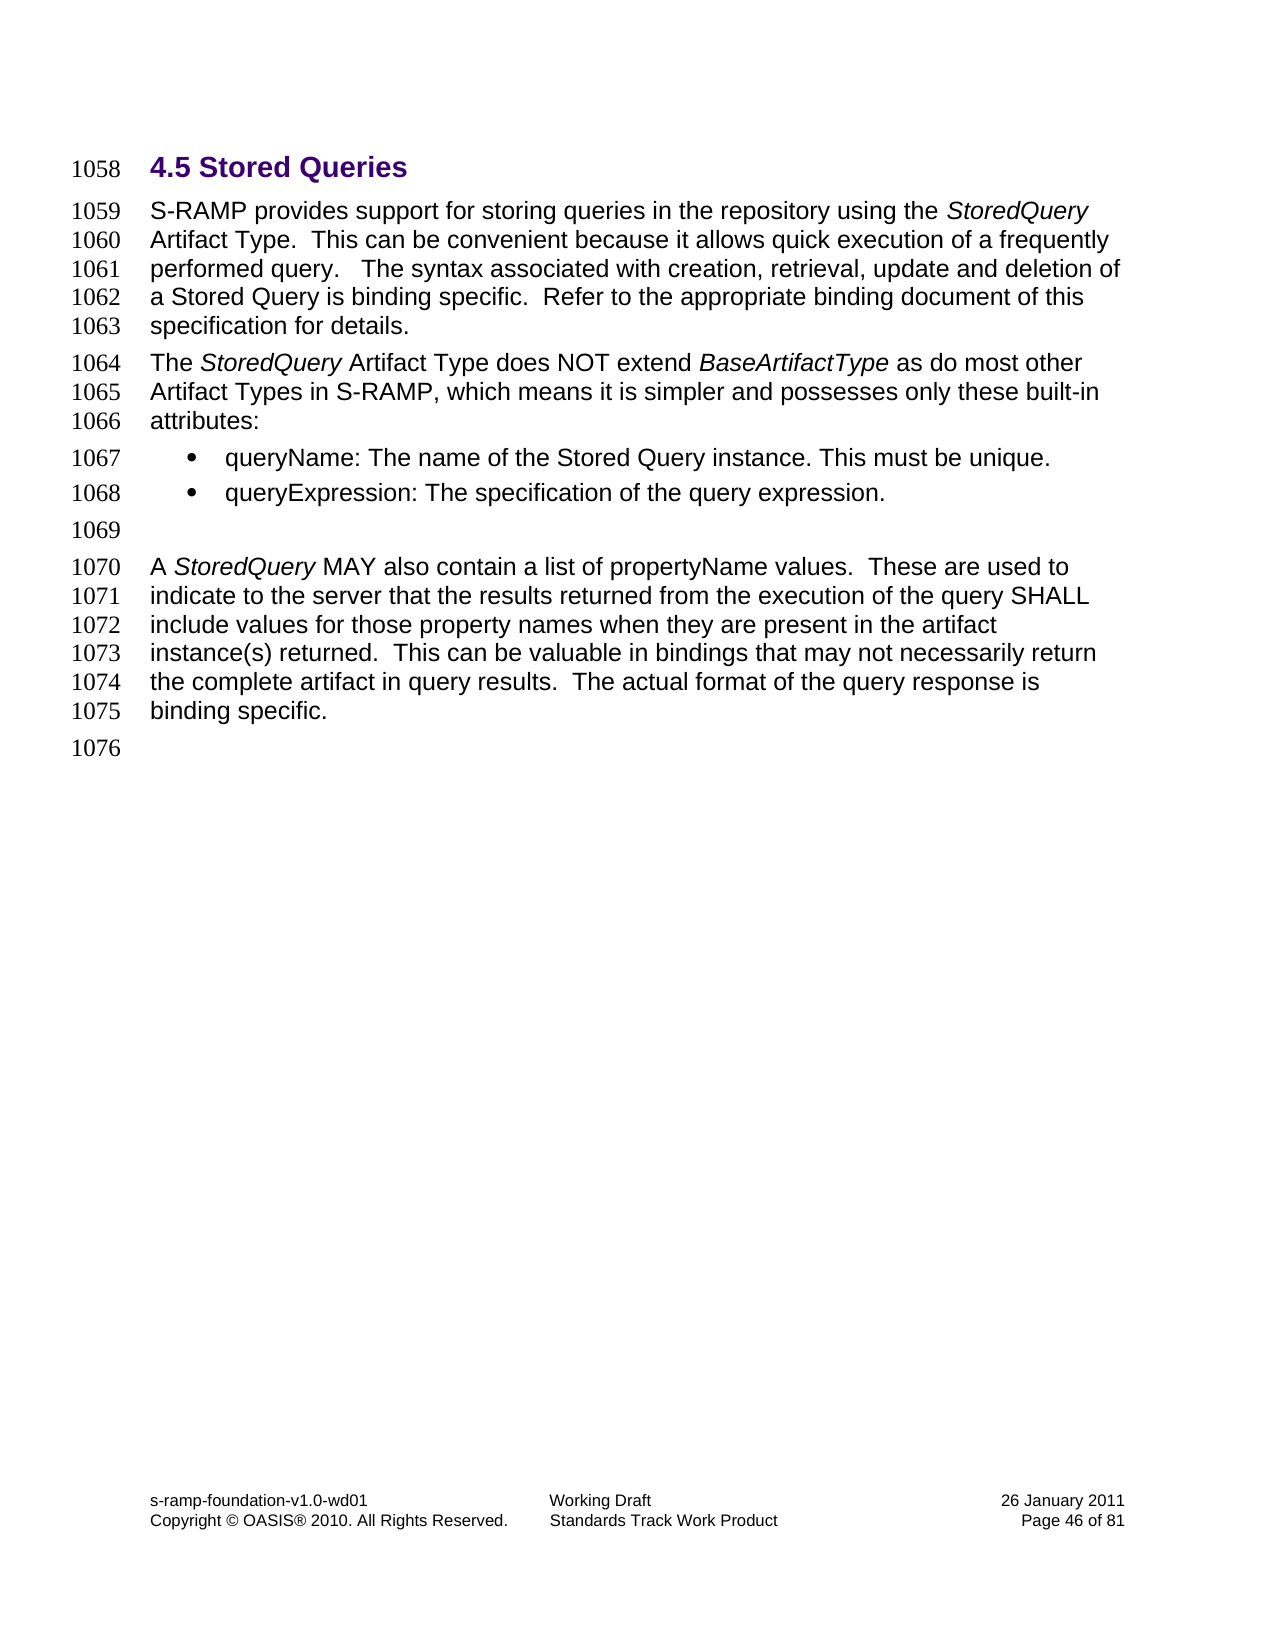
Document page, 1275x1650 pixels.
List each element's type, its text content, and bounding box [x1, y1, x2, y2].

text The StoredQuery Artifact Type does NOT extend BaseArtifactType as do most other Artifact Types in S-RAMP, which means it is simpler and possesses only these built-in attributes: [150, 348, 1125, 434]
list queryExpression: The specification of the query expression. [187, 478, 1125, 507]
subtitle Stored Queries [150, 150, 1125, 183]
text A StoredQuery MAY also contain a list of propertyName values. These are used to indicate to the server that the results returned from the execution of the query SHALL include values for those property names when they are present in the artifact instance(s) returned. This can be valuable in bindings that may not necessarily return the complete artifact in query results. The actual format of the query response is binding specific. [150, 552, 1125, 724]
list queryName: The name of the Stored Query instance. This must be unique. [187, 443, 1125, 472]
text S-RAMP provides support for storing queries in the repository using the StoredQuery Artifact Type. This can be convenient because it allows quick execution of a frequently performed query. The syntax associated with creation, retrieval, update and deletion of a Stored Query is binding specific. Refer to the appropriate binding document of this specification for details. [150, 196, 1125, 340]
